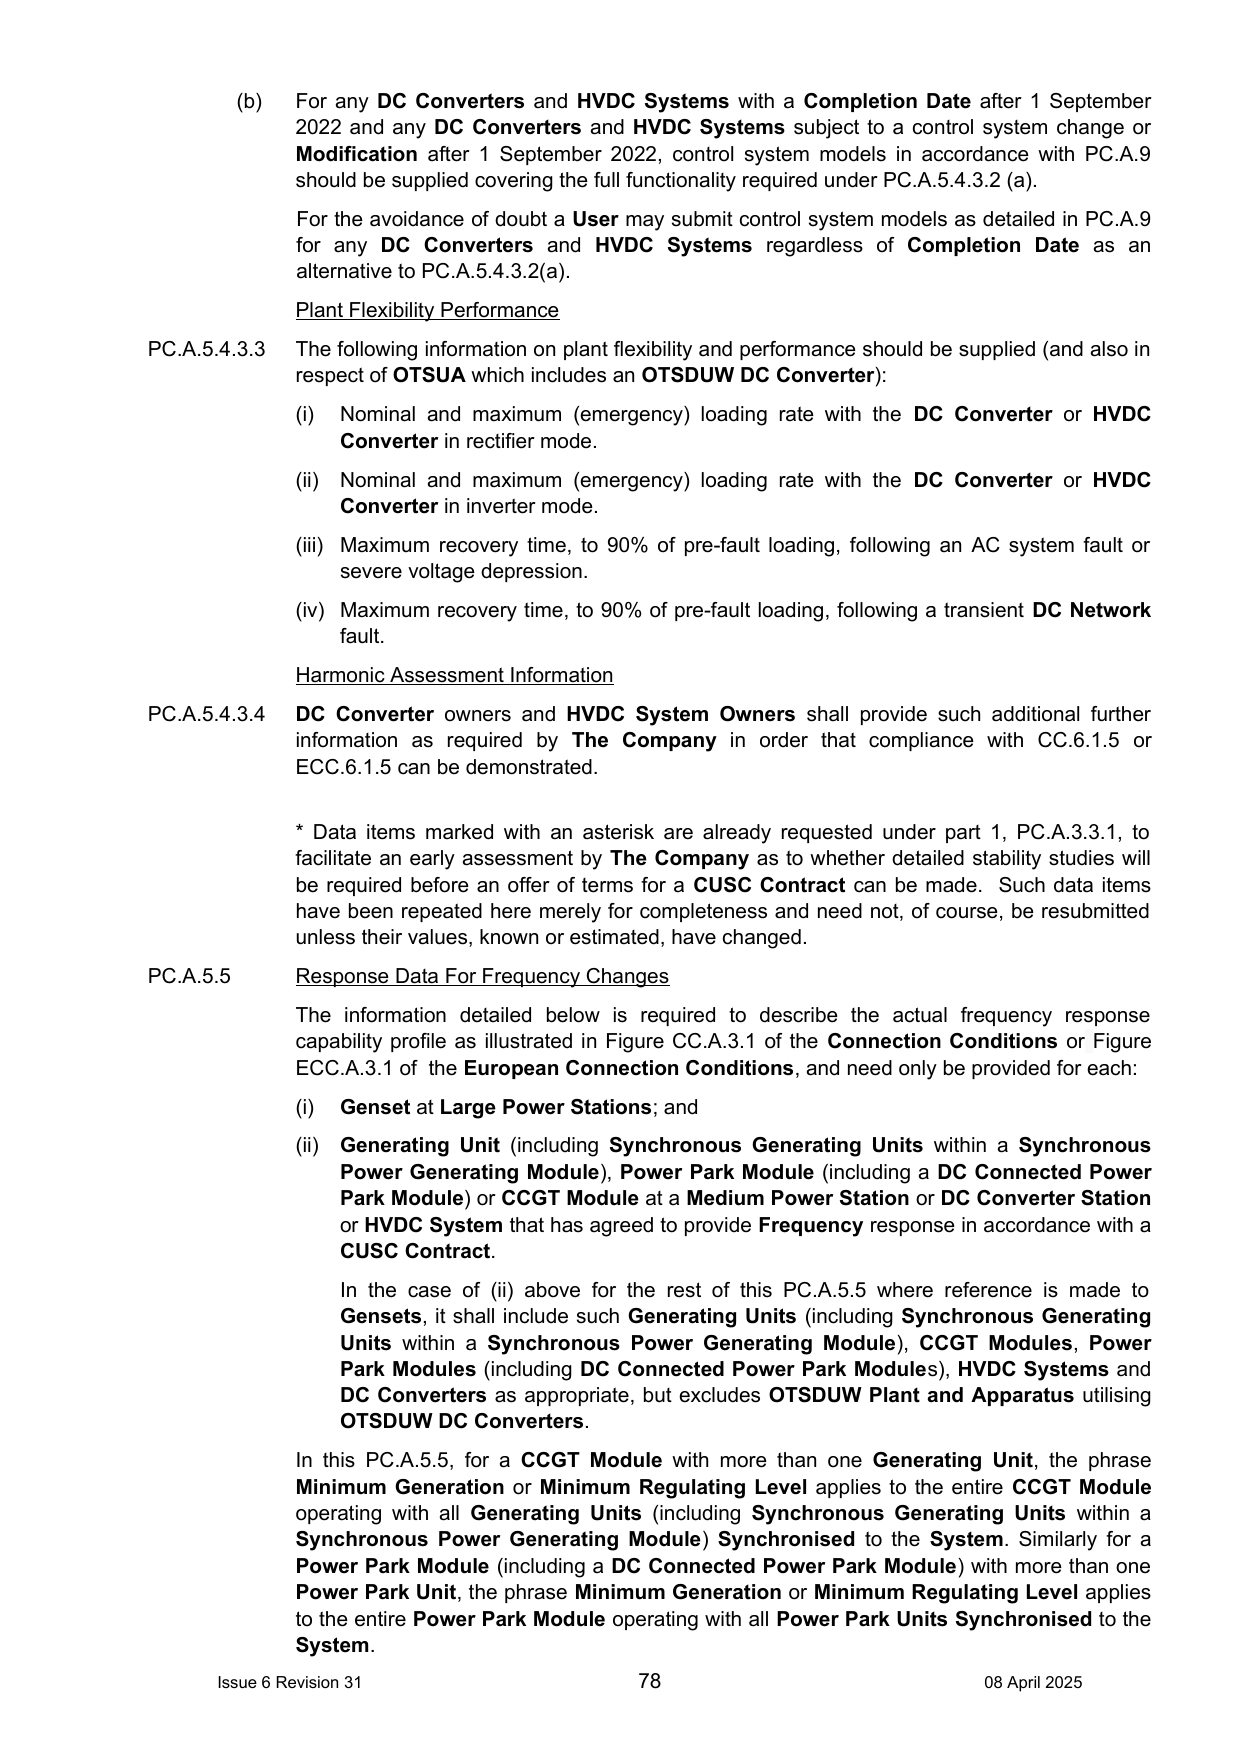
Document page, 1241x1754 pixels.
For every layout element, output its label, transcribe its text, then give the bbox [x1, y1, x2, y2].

text PC.A.5.4.3.3 The following information on plant flexibility and performance should be supplied (and also in respect of OTSUA which includes an OTSDUW DC Converter): [148, 337, 1152, 387]
text Plant Flexibility Performance [295, 298, 1152, 322]
text PC.A.5.4.3.4 DC Converter owners and HVDC System Owners shall provide such additional further information as required by The Company in order that compliance with CC.6.1.5 or ECC.6.1.5 can be demonstrated. [148, 702, 1152, 778]
text (iii) Maximum recovery time, to 90% of pre-fault loading, following an AC system fault or severe voltage depression. [295, 533, 1152, 583]
text In this PC.A.5.5, for a CCGT Module with more than one Generating Unit, the phrase Minimum Generation or Minimum Regulating Level applies to the entire CCGT Module operating with all Generating Units (including Synchronous Generating Units within a Synchronous Power Generating Module) Synchronised to the System. Similarly for a Power Park Module (including a DC Connected Power Park Module) with more than one Power Park Unit, the phrase Minimum Generation or Minimum Regulating Level applies to the entire Power Park Module operating with all Power Park Units Synchronised to the System. [148, 1448, 1152, 1657]
text (iv) Maximum recovery time, to 90% of pre-fault loading, following a transient DC Network fault. [295, 598, 1152, 648]
text (ii) Nominal and maximum (emergency) loading rate with the DC Converter or HVDC Converter in inverter mode. [295, 467, 1152, 518]
text * Data items marked with an asterisk are already requested under part 1, PC.A.3.3.1, to facilitate an early assessment by The Company as to whether detailed stability studies will be required before an offer of terms for a CUSC Contract can be made. Such data items have been repeated here merely for completeness and need not, of course, be resubmitted unless their values, known or estimated, have changed. [148, 820, 1152, 949]
text (ii) Generating Unit (including Synchronous Generating Units within a Synchronous Power Generating Module), Power Park Module (including a DC Connected Power Park Module) or CCGT Module at a Medium Power Station or DC Converter Station or HVDC System that has agreed to provide Frequency response in accordance with a CUSC Contract. [295, 1133, 1152, 1263]
text Harmonic Assessment Information [148, 663, 1152, 687]
text PC.A.5.5 Response Data For Frequency Changes [148, 964, 1152, 988]
text The information detailed below is required to describe the actual frequency response capability profile as illustrated in Figure CC.A.3.1 of the Connection Conditions or Figure ECC.A.3.1 of the European Connection Conditions, and need only be provided for each: [148, 1003, 1152, 1079]
text (b) For any DC Converters and HVDC Systems with a Completion Date after 1 September 2022 and any DC Converters and HVDC Systems subject to a control system change or Modification after 1 September 2022, control system models in accordance with PC.A.9 should be supplied covering the full functionality required under PC.A.5.4.3.2 (a). [236, 89, 1152, 192]
text In the case of (ii) above for the rest of this PC.A.5.5 where reference is made to Gensets, it shall include such Generating Units (including Synchronous Generating Units within a Synchronous Power Generating Module), CCGT Modules, Power Park Modules (including DC Connected Power Park Modules), HVDC Systems and DC Converters as appropriate, but excludes OTSDUW Plant and Apparatus utilising OTSDUW DC Converters. [295, 1278, 1152, 1433]
text (i) Nominal and maximum (emergency) loading rate with the DC Converter or HVDC Converter in rectifier mode. [295, 402, 1152, 452]
text (i) Genset at Large Power Stations; and [295, 1094, 1152, 1118]
text For the avoidance of doubt a User may submit control system models as detailed in PC.A.9 for any DC Converters and HVDC Systems regardless of Completion Date as an alternative to PC.A.5.4.3.2(a). [296, 207, 1152, 283]
